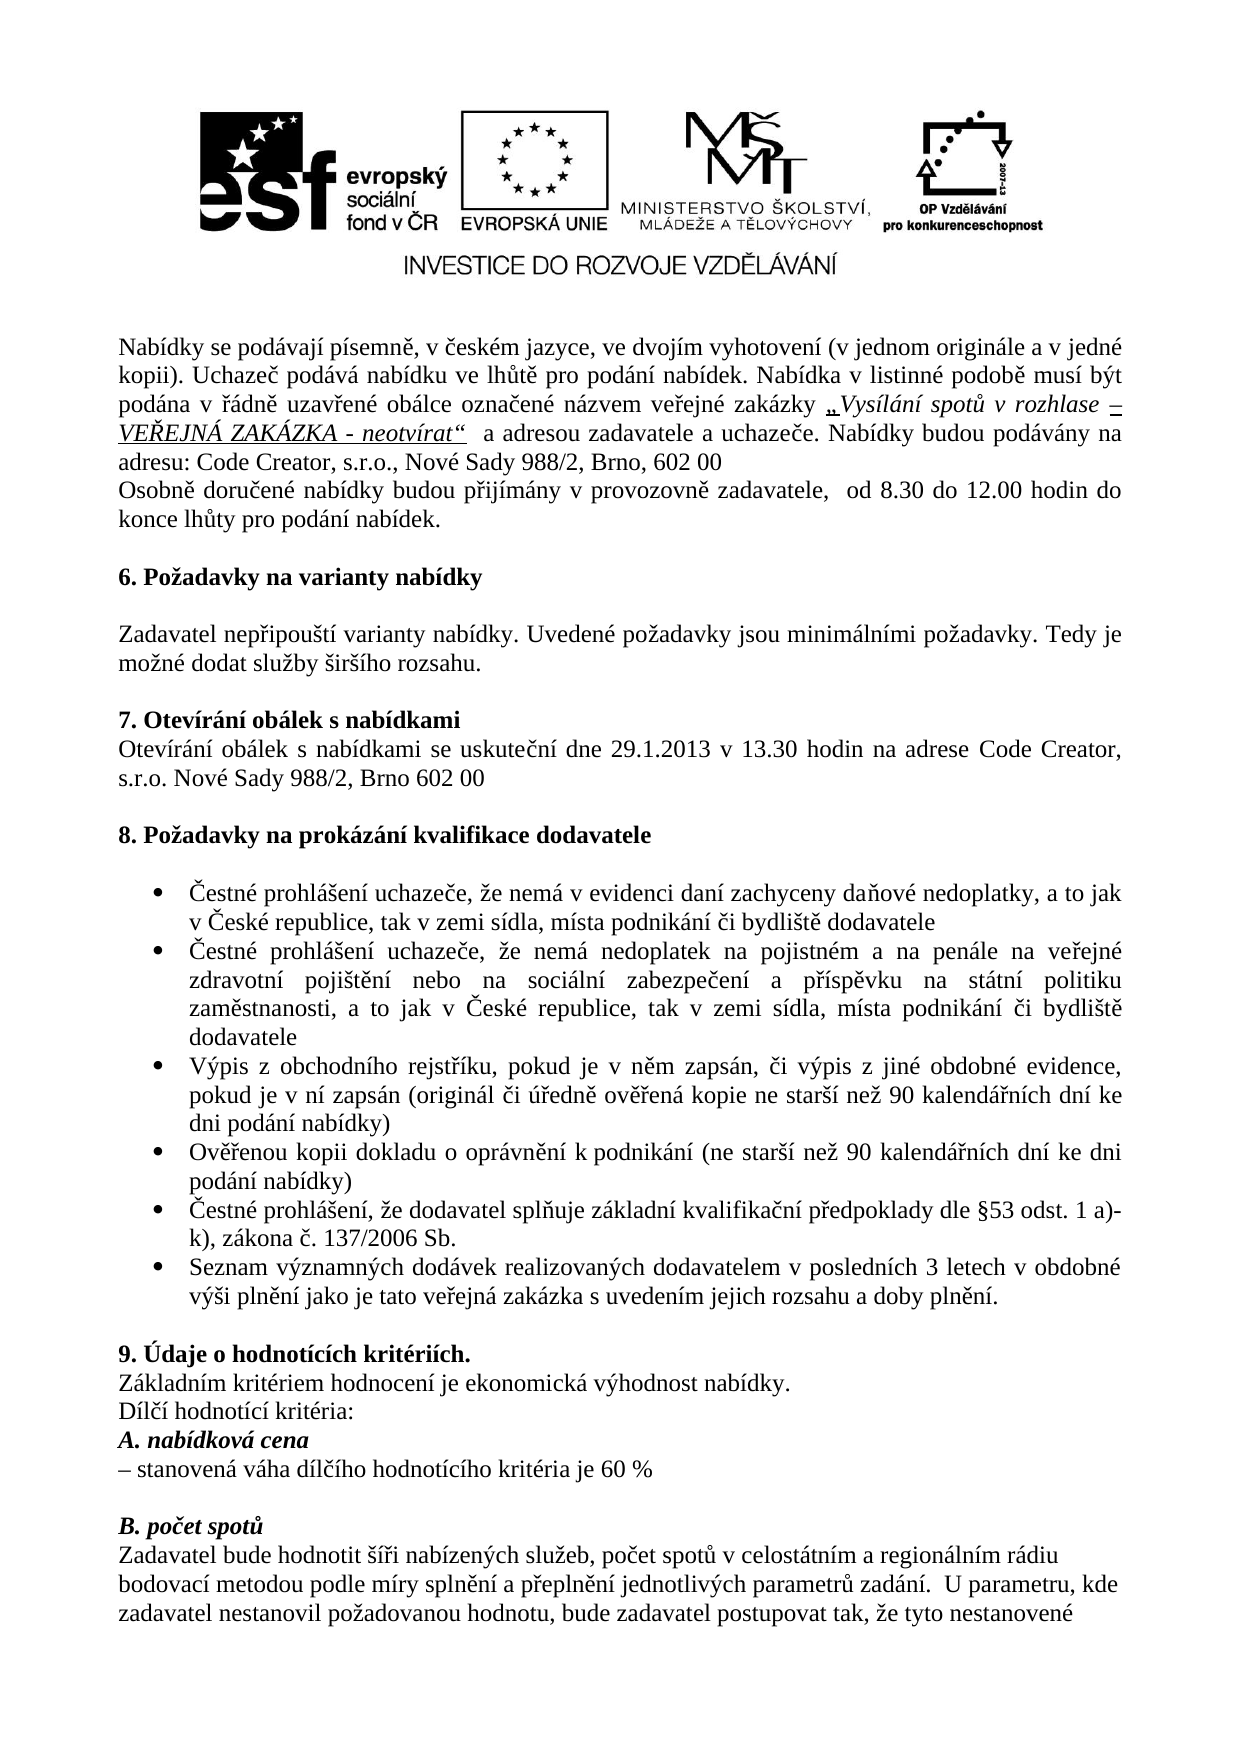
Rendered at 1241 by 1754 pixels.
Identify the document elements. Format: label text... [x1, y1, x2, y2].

text A. nabídková cena [118, 1425, 1122, 1454]
list Seznam významných dodávek realizovaných dodavatelem v posledních 3 letech v obdobné výši plnění jako je tato veřejná zakázka s uvedením jejich rozsahu a doby plnění. [153, 1252, 1122, 1310]
text Základním kritériem hodnocení je ekonomická výhodnost nabídky. [118, 1368, 1122, 1396]
list Ověřenou kopii dokladu o oprávnění k podnikání (ne starší než 90 kalendářních dní ke dni podání nabídky) [153, 1137, 1122, 1195]
text 6. Požadavky na varianty nabídky [118, 562, 1122, 591]
text Nabídky se podávají písemně, v českém jazyce, ve dvojím vyhotovení (v jednom originále a v jedné kopii). Uchazeč podává nabídku ve lhůtě pro podání nabídek. Nabídka v listinné podobě musí být podána v řádně uzavřené obálce označené názvem veřejné zakázky „Vysílání spotů v rozhlase – VEŘEJNÁ ZAKÁZKA - neotvírat“ a adresou zadavatele a uchazeče. Nabídky budou podávány na adresu: Code Creator, s.r.o., Nové Sady 988/2, Brno, 602 00 [118, 332, 1122, 476]
text 9. Údaje o hodnotících kritériích. [118, 1339, 1122, 1368]
list Čestné prohlášení, že dodavatel splňuje základní kvalifikační předpoklady dle §53 odst. 1 a)-k), zákona č. 137/2006 Sb. [153, 1195, 1122, 1252]
list Výpis z obchodního rejstříku, pokud je v něm zapsán, či výpis z jiné obdobné evidence, pokud je v ní zapsán (originál či úředně ověřená kopie ne starší než 90 kalendářních dní ke dni podání nabídky) [153, 1051, 1122, 1137]
text B. počet spotů [118, 1511, 1122, 1540]
text – stanovená váha dílčího hodnotícího kritéria je 60 % [118, 1454, 1122, 1483]
text Otevírání obálek s nabídkami se uskuteční dne 29.1.2013 v 13.30 hodin na adrese Code Creator, s.r.o. Nové Sady 988/2, Brno 602 00 [118, 734, 1122, 792]
text Zadavatel nepřipouští varianty nabídky. Uvedené požadavky jsou minimálními požadavky. Tedy je možné dodat služby širšího rozsahu. [118, 619, 1122, 677]
text 8. Požadavky na prokázání kvalifikace dodavatele [118, 821, 1122, 849]
list Čestné prohlášení uchazeče, že nemá v evidenci daní zachyceny daňové nedoplatky, a to jak v České republice, tak v zemi sídla, místa podnikání či bydliště dodavatele [153, 878, 1122, 936]
text Dílčí hodnotící kritéria: [118, 1396, 1122, 1425]
text 7. Otevírání obálek s nabídkami [118, 706, 1122, 734]
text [118, 1540, 1122, 1626]
text Osobně doručené nabídky budou přijímány v provozovně zadavatele, od 8.30 do 12.00 hodin do konce lhůty pro podání nabídek. [118, 476, 1122, 533]
list Čestné prohlášení uchazeče, že nemá nedoplatek na pojistném a na penále na veřejné zdravotní pojištění nebo na sociální zabezpečení a příspěvku na státní politiku zaměstnanosti, a to jak v České republice, tak v zemi sídla, místa podnikání či bydliště dodavatele [153, 936, 1122, 1051]
